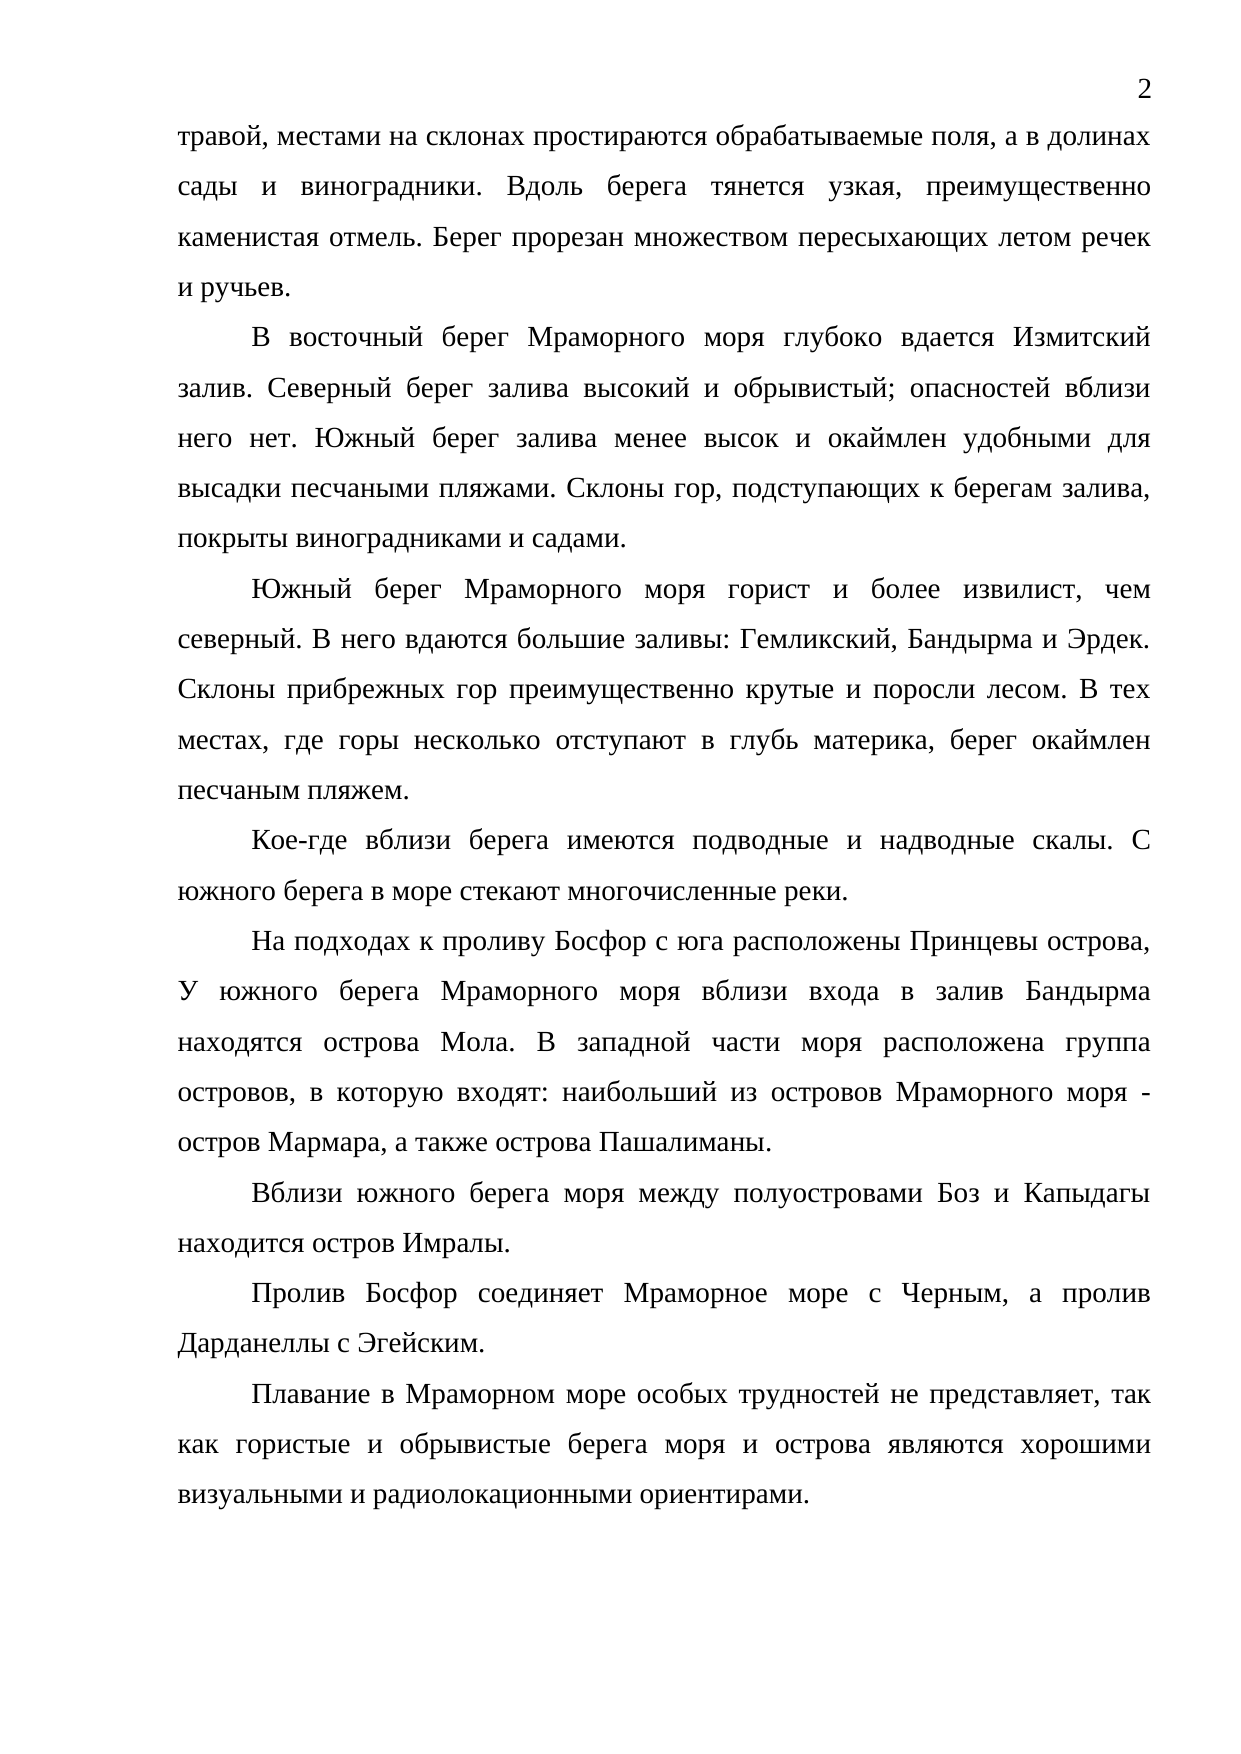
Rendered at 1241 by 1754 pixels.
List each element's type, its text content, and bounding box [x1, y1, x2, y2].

text На подходах к проливу Босфор с юга расположены Принцевы острова, У южного берега Мраморного моря вблизи входа в залив Бандырма находятся острова Мола. В западной части моря расположена группа островов, в которую входят: наибольший из островов Мраморного моря - остров Мармара, а также острова Пашалиманы. [177, 923, 1152, 1158]
text Пролив Босфор соединяет Мраморное море с Черным, а пролив Дарданеллы с Эгейским. [177, 1275, 1152, 1359]
text Кое-где вблизи берега имеются подводные и надводные скалы. С южного берега в море стекают многочисленные реки. [177, 822, 1152, 906]
text Плавание в Мраморном море особых трудностей не представляет, так как гористые и обрывистые берега моря и острова являются хорошими визуальными и радиолокационными ориентирами. [177, 1376, 1152, 1510]
text В восточный берег Мраморного моря глубоко вдается Измитский залив. Северный берег залива высокий и обрывистый; опасностей вблизи него нет. Южный берег залива менее высок и окаймлен удобными для высадки песчаными пляжами. Склоны гор, подступающих к берегам залива, покрыты виноградниками и садами. [177, 319, 1152, 554]
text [177, 118, 1152, 303]
text Южный берег Мраморного моря горист и более извилист, чем северный. В него вдаются большие заливы: Гемликский, Бандырма и Эрдек. Склоны прибрежных гор преимущественно крутые и поросли лесом. В тех местах, где горы несколько отступают в глубь материка, берег окаймлен песчаным пляжем. [177, 571, 1152, 806]
text Вблизи южного берега моря между полуостровами Боз и Капыдагы находится остров Имралы. [177, 1175, 1152, 1258]
